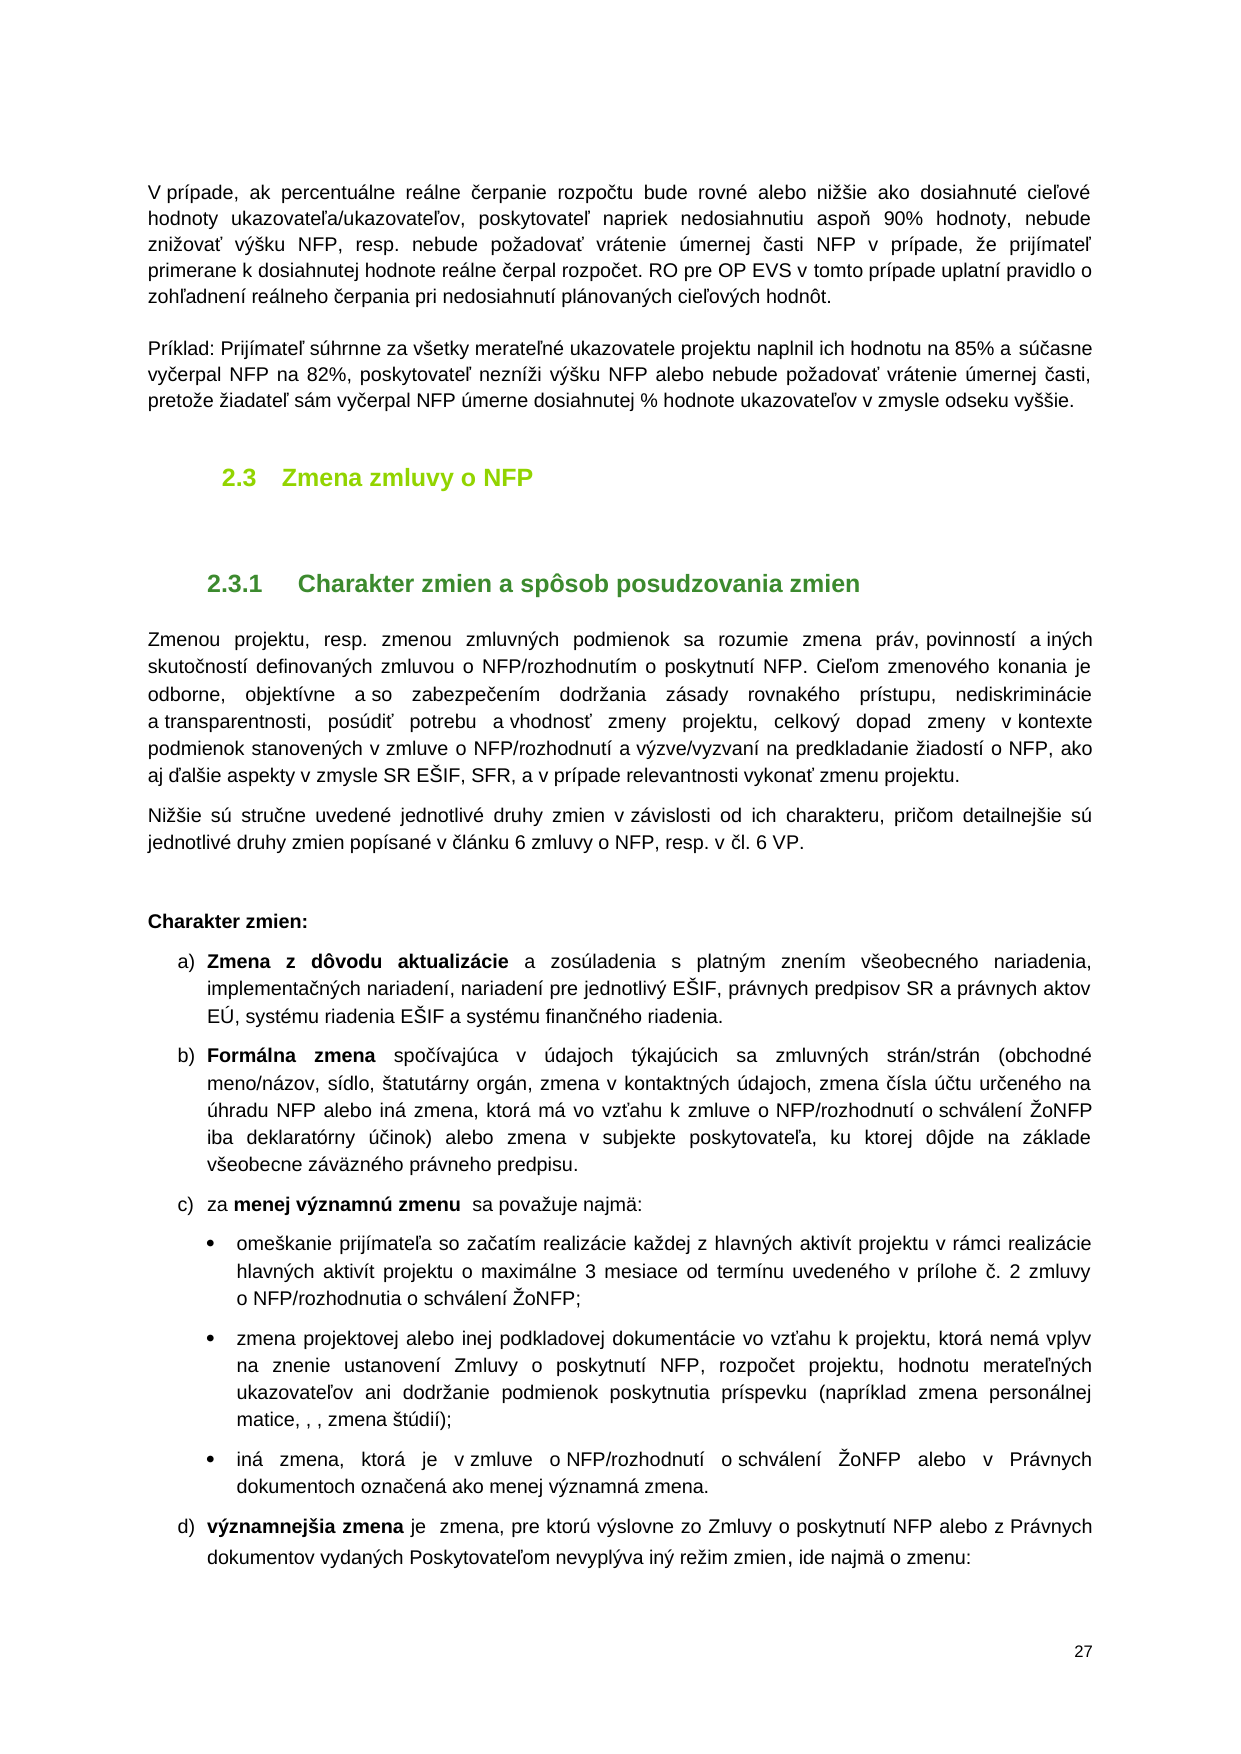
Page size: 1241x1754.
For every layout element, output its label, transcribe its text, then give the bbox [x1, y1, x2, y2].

subtitle Zmena zmluvy o NFP [222, 463, 1092, 492]
list Zmena z dôvodu aktualizácie a zosúladenia s platným znením všeobecného nariadenia, implementačných nariadení, nariadení pre jednotlivý EŠIF, právnych predpisov SR a právnych aktov EÚ, systému riadenia EŠIF a systému finančného riadenia. [177, 950, 1092, 1027]
list iná zmena, ktorá je v zmluve o NFP/rozhodnutí o schválení ŽoNFP alebo v Právnych dokumentoch označená ako menej významná zmena. [207, 1448, 1092, 1498]
text Nižšie sú stručne uvedené jednotlivé druhy zmien v závislosti od ich charakteru, pričom detailnejšie sú jednotlivé druhy zmien popísané v článku 6 zmluvy o NFP, resp. v čl. 6 VP. [148, 804, 1092, 854]
text zmena projektovej alebo inej podkladovej dokumentácie vo vzťahu k projektu, ktorá nemá vplyv na znenie ustanovení Zmluvy o poskytnutí NFP, rozpočet projektu, hodnotu merateľných ukazovateľov ani dodržanie podmienok poskytnutia príspevku (napríklad zmena personálnej matice, , , zmena štúdií); [207, 1326, 1092, 1431]
subtitle Charakter zmien a spôsob posudzovania zmien [207, 569, 1092, 597]
text Príklad: Prijímateľ súhrnne za všetky merateľné ukazovatele projektu naplnil ich hodnotu na 85% a súčasne vyčerpal NFP na 82%, poskytovateľ nezníži výšku NFP alebo nebude požadovať vrátenie úmernej časti, pretože žiadateľ sám vyčerpal NFP úmerne dosiahnutej % hodnote ukazovateľov v zmysle odseku vyššie. [148, 337, 1092, 412]
list významnejšia zmena je zmena, pre ktorú výslovne zo Zmluvy o poskytnutí NFP alebo z Právnych dokumentov vydaných Poskytovateľom nevyplýva iný režim zmien, ide najmä o zmenu: [177, 1515, 1092, 1569]
text Zmenou projektu, resp. zmenou zmluvných podmienok sa rozumie zmena práv, povinností a iných skutočností definovaných zmluvou o NFP/rozhodnutím o poskytnutí NFP. Cieľom zmenového konania je odborne, objektívne a so zabezpečením dodržania zásady rovnakého prístupu, nediskriminácie a transparentnosti, posúdiť potrebu a vhodnosť zmeny projektu, celkový dopad zmeny v kontexte podmienok stanovených v zmluve o NFP/rozhodnutí a výzve/vyzvaní na predkladanie žiadostí o NFP, ako aj ďalšie aspekty v zmysle SR EŠIF, SFR, a v prípade relevantnosti vykonať zmenu projektu. [148, 628, 1092, 787]
list za menej významnú zmenu sa považuje najmä: [177, 1193, 1092, 1215]
list Formálna zmena spočívajúca v údajoch týkajúcich sa zmluvných strán/strán (obchodné meno/názov, sídlo, štatutárny orgán, zmena v kontaktných údajoch, zmena čísla účtu určeného na úhradu NFP alebo iná zmena, ktorá má vo vzťahu k zmluve o NFP/rozhodnutí o schválení ŽoNFP iba deklaratórny účinok) alebo zmena v subjekte poskytovateľa, ku ktorej dôjde na základe všeobecne záväzného právneho predpisu. [177, 1044, 1092, 1176]
text V prípade, ak percentuálne reálne čerpanie rozpočtu bude rovné alebo nižšie ako dosiahnuté cieľové hodnoty ukazovateľa/ukazovateľov, poskytovateľ napriek nedosiahnutiu aspoň 90% hodnoty, nebude znižovať výšku NFP, resp. nebude požadovať vrátenie úmernej časti NFP v prípade, že prijímateľ primerane k dosiahnutej hodnote reálne čerpal rozpočet. RO pre OP EVS v tomto prípade uplatní pravidlo o zohľadnení reálneho čerpania pri nedosiahnutí plánovaných cieľových hodnôt. [148, 181, 1092, 308]
text omeškanie prijímateľa so začatím realizácie každej z hlavných aktivít projektu v rámci realizácie hlavných aktivít projektu o maximálne 3 mesiace od termínu uvedeného v prílohe č. 2 zmluvy o NFP/rozhodnutia o schválení ŽoNFP; [207, 1232, 1092, 1309]
text Charakter zmien: [148, 910, 1092, 933]
